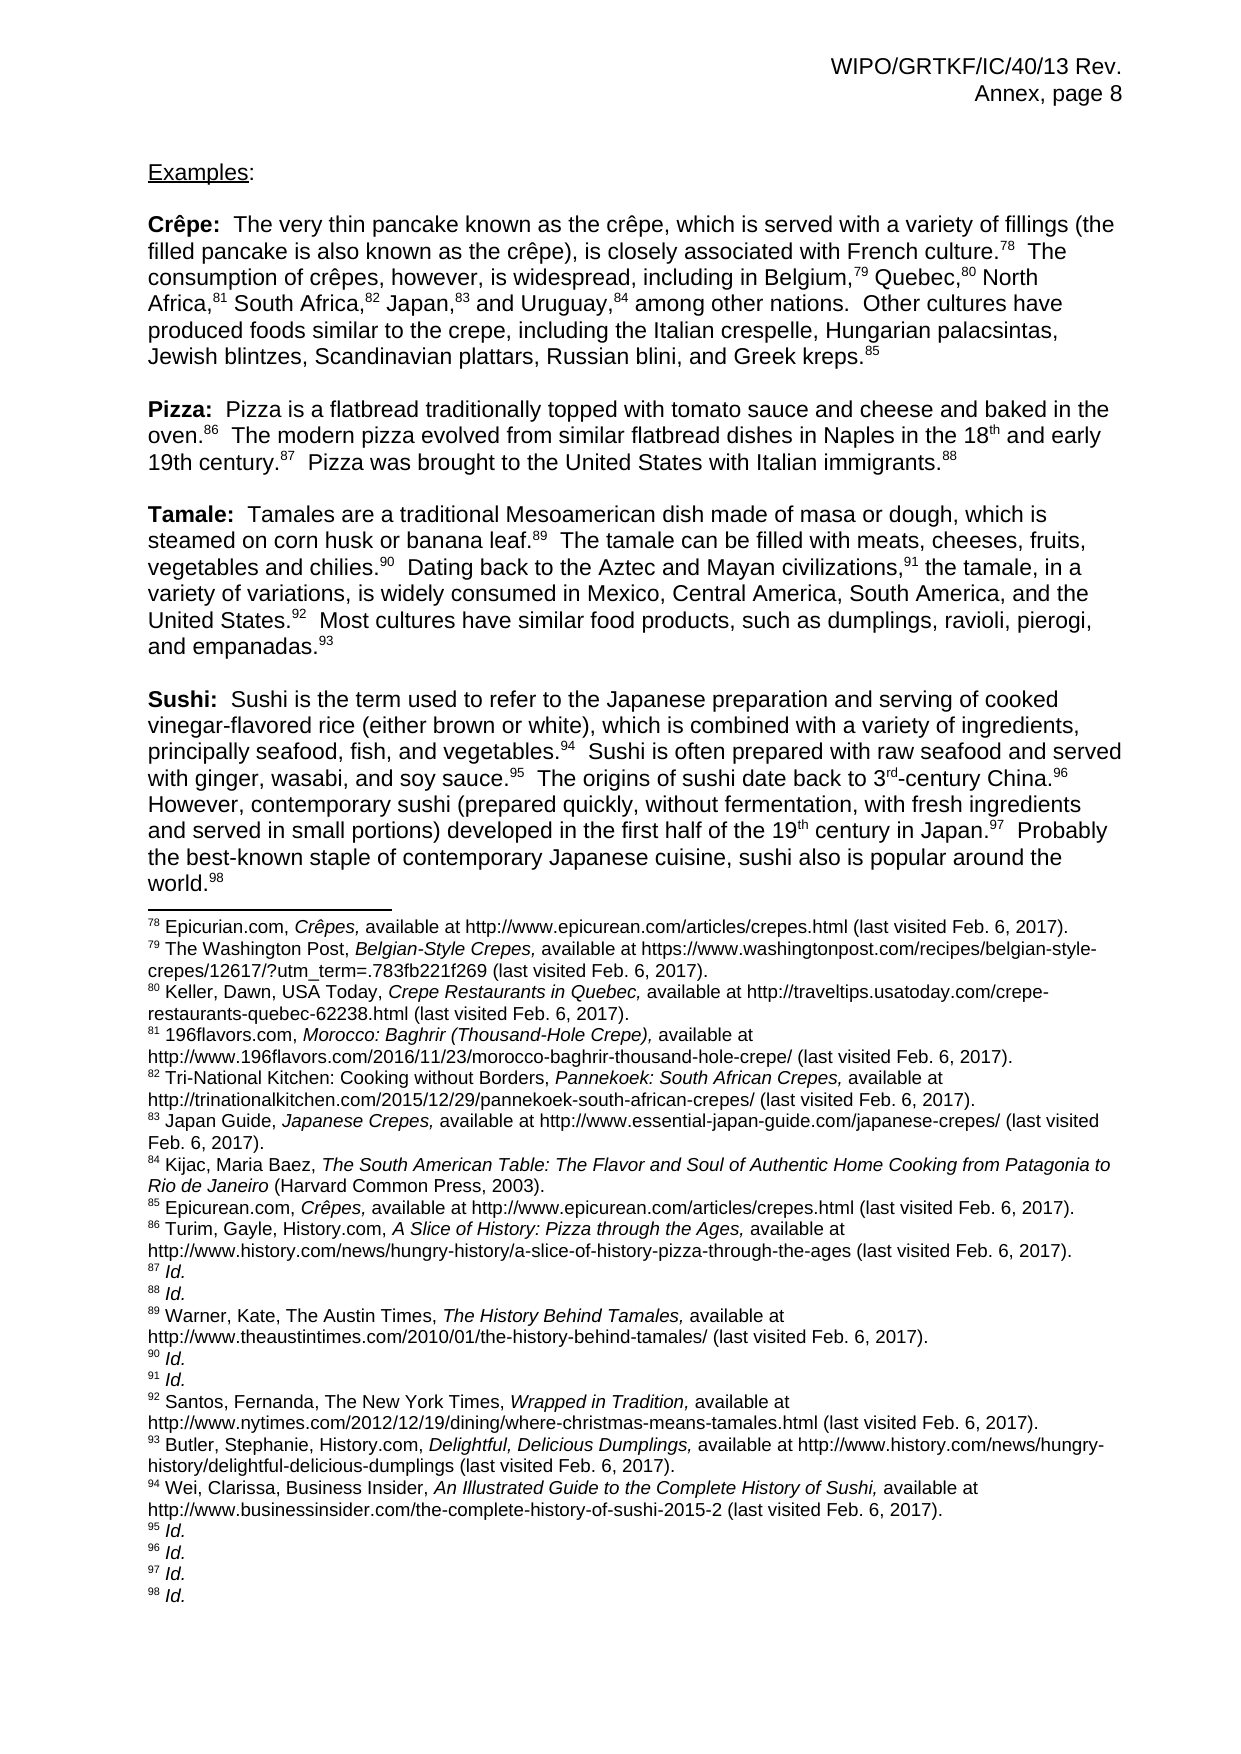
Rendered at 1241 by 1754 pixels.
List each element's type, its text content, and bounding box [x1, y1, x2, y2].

text Sushi: Sushi is the term used to refer to the Japanese preparation and serving of cooked vinegar-flavored rice (either brown or white), which is combined with a variety of ingredients, principally seafood, fish, and vegetables. Sushi is often prepared with raw seafood and served with ginger, wasabi, and soy sauce. The origins of sushi date back to 3rd-century China. However, contemporary sushi (prepared quickly, without fermentation, with fresh ingredients and served in small portions) developed in the first half of the 19th century in Japan. Probably the best-known staple of contemporary Japanese cuisine, sushi also is popular around the world. [148, 686, 1122, 896]
text Crêpe: The very thin pancake known as the crêpe, which is served with a variety of fillings (the filled pancake is also known as the crêpe), is closely associated with French culture. The consumption of crêpes, however, is widespread, including in Belgium, Quebec, North Africa, South Africa, Japan, and Uruguay, among other nations. Other cultures have produced foods similar to the crepe, including the Italian crespelle, Hungarian palacsintas, Jewish blintzes, Scandinavian plattars, Russian blini, and Greek kreps. [148, 211, 1122, 369]
text Examples: [148, 158, 1122, 185]
text Tamale: Tamales are a traditional Mesoamerican dish made of masa or dough, which is steamed on corn husk or banana leaf. The tamale can be filled with meats, cheeses, fruits, vegetables and chilies. Dating back to the Aztec and Mayan civilizations, the tamale, in a variety of variations, is widely consumed in Mexico, Central America, South America, and the United States. Most cultures have similar food products, such as dumplings, ravioli, pierogi, and empanadas. [148, 501, 1122, 659]
text Pizza: Pizza is a flatbread traditionally topped with tomato sauce and cheese and baked in the oven. The modern pizza evolved from similar flatbread dishes in Naples in the 18th and early 19th century. Pizza was brought to the United States with Italian immigrants. [148, 396, 1122, 475]
